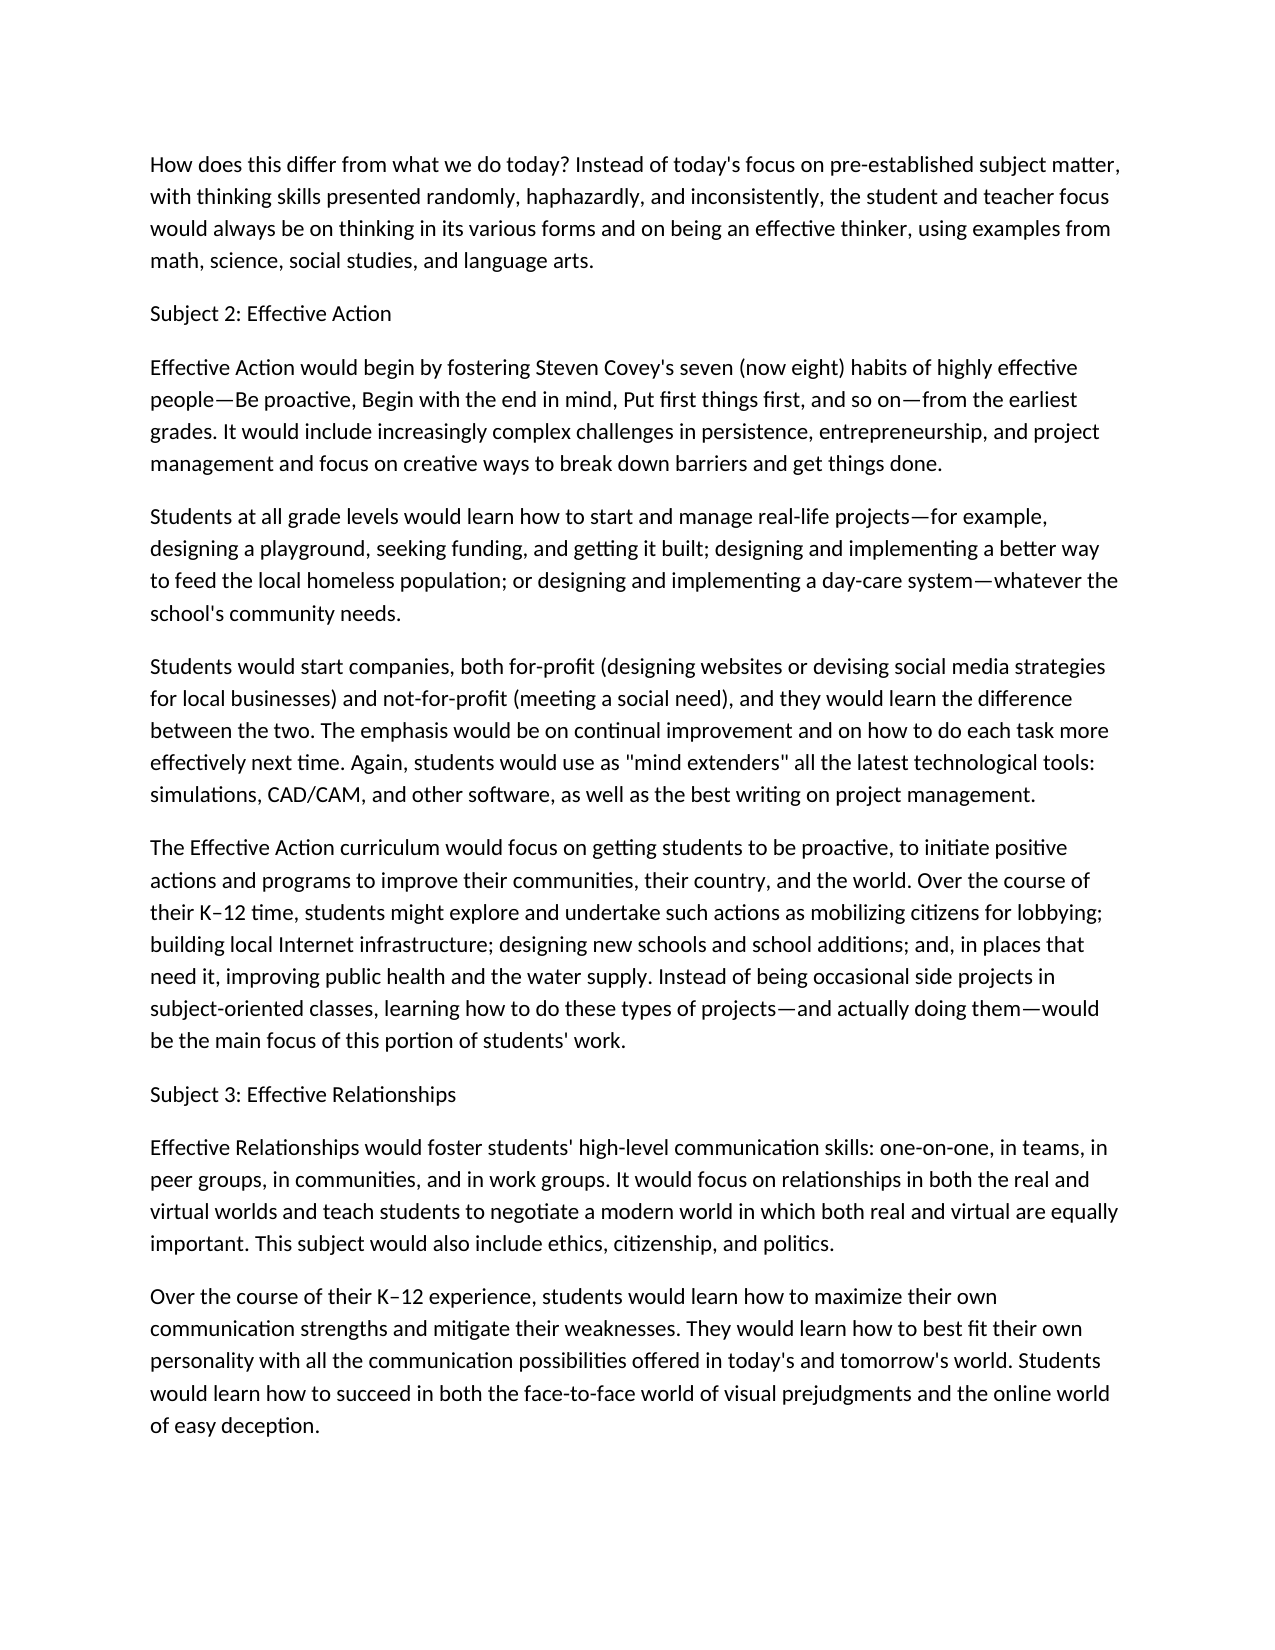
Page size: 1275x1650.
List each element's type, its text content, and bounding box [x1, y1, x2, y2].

text Subject 2: Effective Action [150, 299, 1125, 328]
text Students would start companies, both for-profit (designing websites or devising social media strategies for local businesses) and not-for-profit (meeting a social need), and they would learn the difference between the two. The emphasis would be on continual improvement and on how to do each task more effectively next time. Again, students would use as "mind extenders" all the latest technological tools: simulations, CAD/CAM, and other software, as well as the best writing on project management. [150, 652, 1125, 808]
text Students at all grade levels would learn how to start and manage real-life projects—for example, designing a playground, seeking funding, and getting it built; designing and implementing a better way to feed the local homeless population; or designing and implementing a day-care system—whatever the school's community needs. [150, 502, 1125, 627]
text Subject 3: Effective Relationships [150, 1080, 1125, 1108]
text How does this differ from what we do today? Instead of today's focus on pre-established subject matter, with thinking skills presented randomly, haphazardly, and inconsistently, the student and teacher focus would always be on thinking in its various forms and on being an effective thinker, using examples from math, science, social studies, and language arts. [150, 150, 1125, 274]
text Effective Action would begin by fostering Steven Covey's seven (now eight) habits of highly effective people—Be proactive, Begin with the end in mind, Put first things first, and so on—from the earliest grades. It would include increasingly complex challenges in persistence, entrepreneurship, and project management and focus on creative ways to break down barriers and get things done. [150, 353, 1125, 477]
text The Effective Action curriculum would focus on getting students to be proactive, to initiate positive actions and programs to improve their communities, their country, and the world. Over the course of their K–12 time, students might explore and undertake such actions as mobilizing citizens for lobbying; building local Internet infrastructure; designing new schools and school additions; and, in places that need it, improving public health and the water supply. Instead of being occasional side projects in subject-oriented classes, learning how to do these types of projects—and actually doing them—would be the main focus of this portion of students' work. [150, 833, 1125, 1055]
text Over the course of their K–12 experience, students would learn how to maximize their own communication strengths and mitigate their weaknesses. They would learn how to best fit their own personality with all the communication possibilities offered in today's and tomorrow's world. Students would learn how to succeed in both the face-to-face world of visual prejudgments and the online world of easy deception. [150, 1282, 1125, 1439]
text Effective Relationships would foster students' high-level communication skills: one-on-one, in teams, in peer groups, in communities, and in work groups. It would focus on relationships in both the real and virtual worlds and teach students to negotiate a modern world in which both real and virtual are equally important. This subject would also include ethics, citizenship, and politics. [150, 1133, 1125, 1257]
